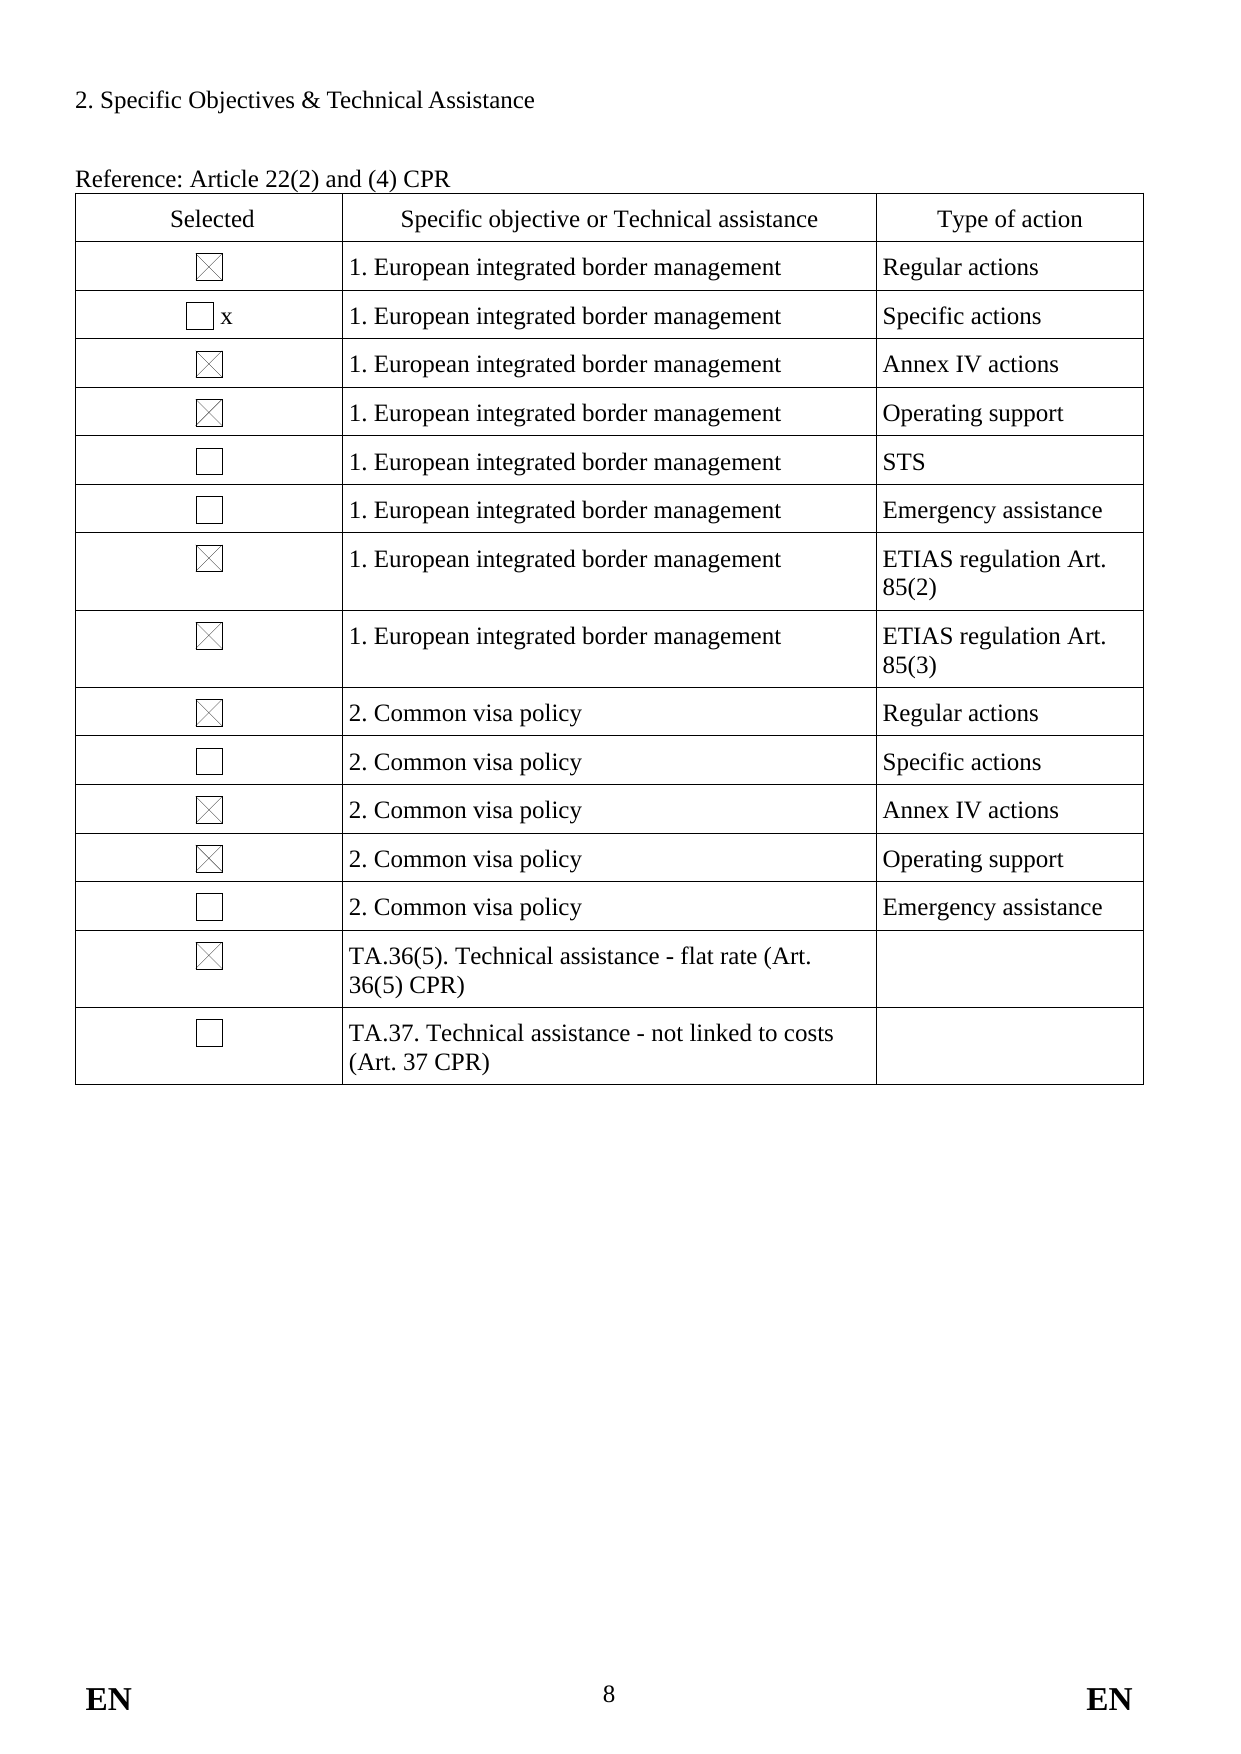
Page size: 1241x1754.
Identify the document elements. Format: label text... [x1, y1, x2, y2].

table_cell STS [877, 436, 1143, 484]
table_cell 2. Common visa policy [343, 834, 876, 881]
table_cell Regular actions [877, 242, 1143, 289]
table_cell [877, 931, 1143, 1007]
table_cell 1. European integrated border management [343, 436, 876, 484]
text Reference: Article 22(2) and (4) CPR [75, 164, 1143, 192]
table_cell 1. European integrated border management [343, 611, 876, 687]
table_cell [76, 533, 342, 609]
table_cell Emergency assistance [877, 882, 1143, 929]
table_cell [76, 242, 342, 289]
table_cell 1. European integrated border management [343, 242, 876, 289]
table_cell 1. European integrated border management [343, 291, 876, 338]
table_cell Specific actions [877, 736, 1143, 784]
table_cell [76, 339, 342, 387]
table_cell [76, 436, 342, 484]
table_cell [76, 688, 342, 735]
table_cell [76, 882, 342, 929]
table_cell [76, 388, 342, 435]
table_cell [76, 611, 342, 687]
table_cell [76, 485, 342, 532]
table_header Type of action [877, 194, 1143, 241]
table_cell [76, 785, 342, 832]
table_cell 2. Common visa policy [343, 688, 876, 735]
table_cell ETIAS regulation Art. 85(3) [877, 611, 1143, 687]
table_cell Specific actions [877, 291, 1143, 338]
table_cell TA.37. Technical assistance - not linked to costs (Art. 37 CPR) [343, 1008, 876, 1084]
table_cell [76, 1008, 342, 1084]
table_cell x [76, 291, 342, 338]
table_cell 2. Common visa policy [343, 736, 876, 784]
table_cell Operating support [877, 388, 1143, 435]
table_cell Regular actions [877, 688, 1143, 735]
table_cell 1. European integrated border management [343, 485, 876, 532]
table_cell [76, 736, 342, 784]
table_header Selected [76, 194, 342, 241]
table_cell Emergency assistance [877, 485, 1143, 532]
table_cell 1. European integrated border management [343, 339, 876, 387]
table_cell Annex IV actions [877, 339, 1143, 387]
table_cell [76, 931, 342, 1007]
table_cell ETIAS regulation Art. 85(2) [877, 533, 1143, 609]
table_cell 1. European integrated border management [343, 533, 876, 609]
table_header Specific objective or Technical assistance [343, 194, 876, 241]
subtitle 2. Specific Objectives & Technical Assistance [75, 85, 1143, 114]
table_cell Annex IV actions [877, 785, 1143, 832]
table_cell TA.36(5). Technical assistance - flat rate (Art. 36(5) CPR) [343, 931, 876, 1007]
table_cell Operating support [877, 834, 1143, 881]
table_cell 1. European integrated border management [343, 388, 876, 435]
table_cell [76, 834, 342, 881]
table_cell 2. Common visa policy [343, 882, 876, 929]
table_cell [877, 1008, 1143, 1084]
table_cell 2. Common visa policy [343, 785, 876, 832]
